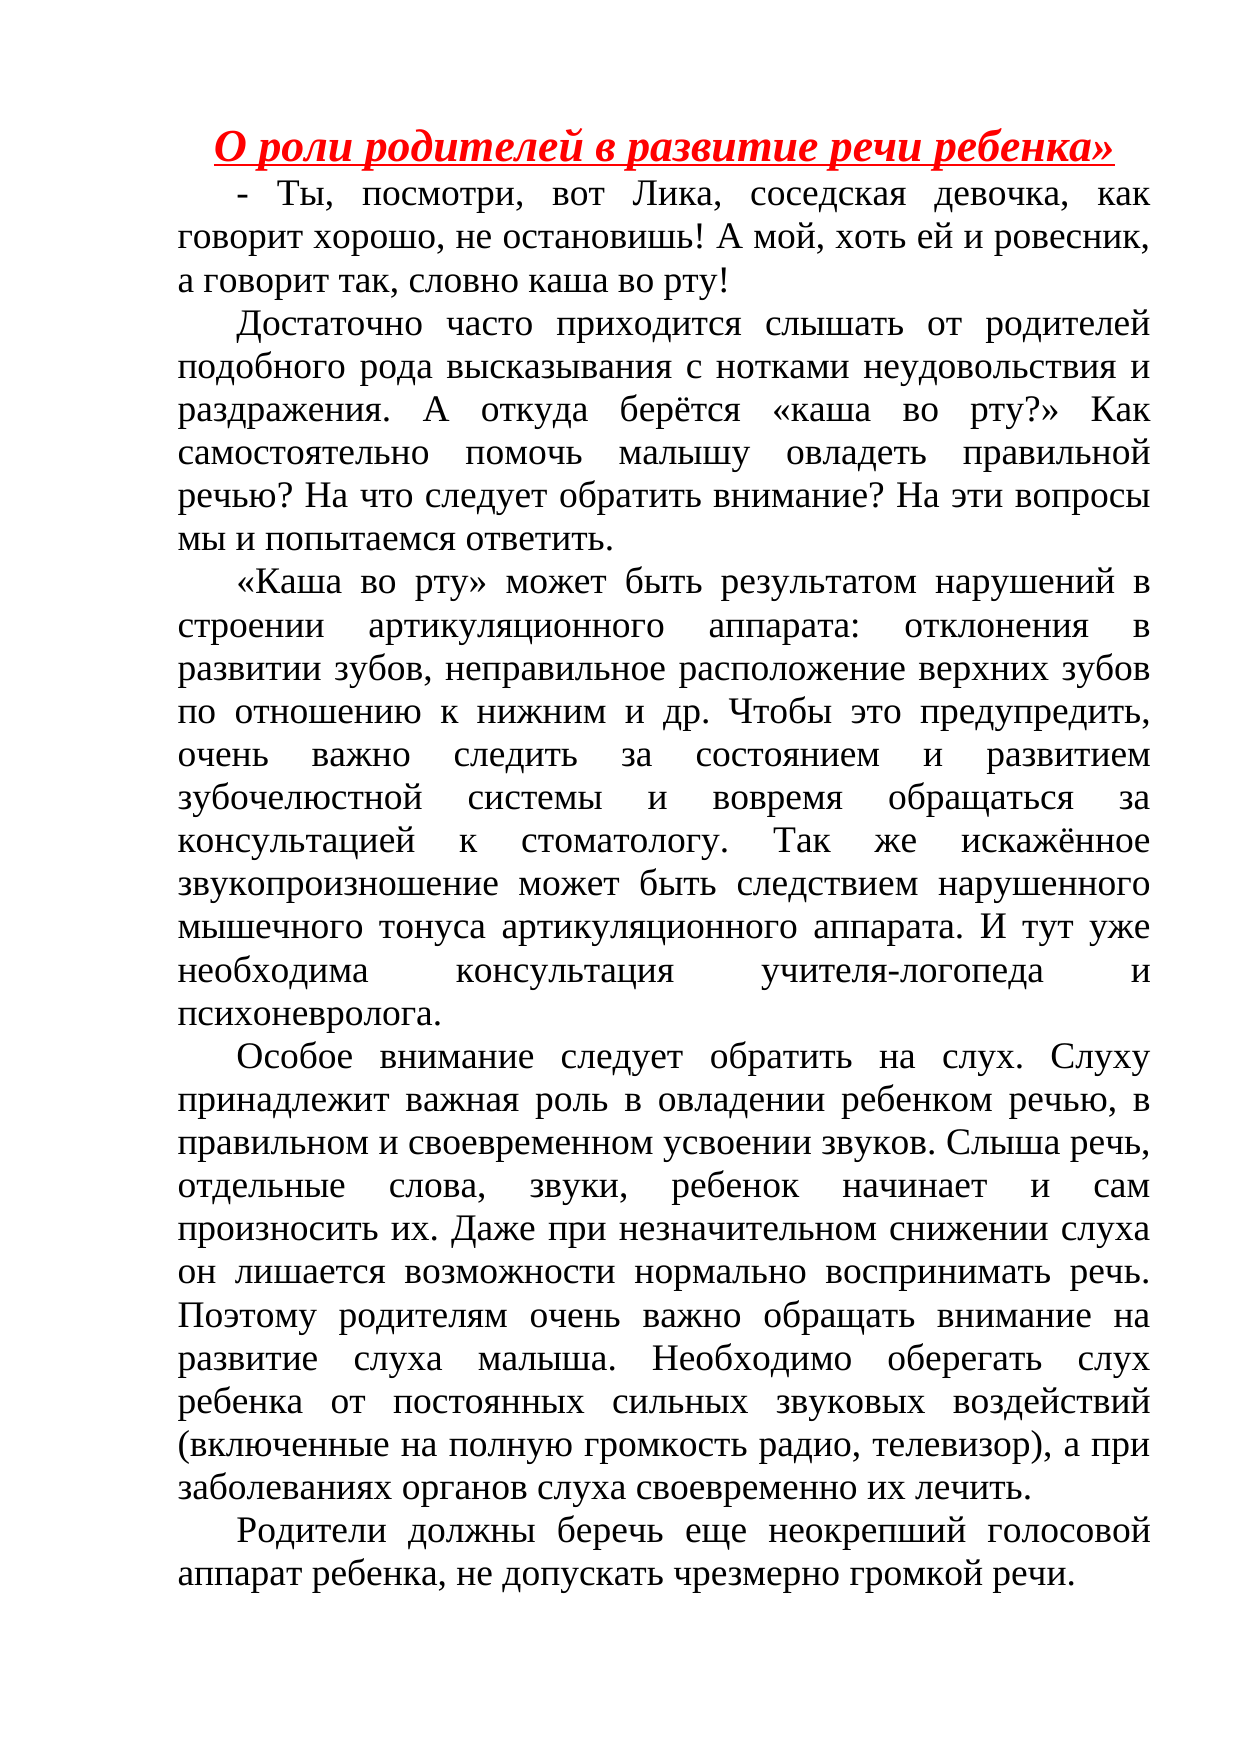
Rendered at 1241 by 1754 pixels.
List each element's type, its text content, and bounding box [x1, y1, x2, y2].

text О роли родителей в развитие речи ребенка» [177, 118, 1152, 171]
text Достаточно часто приходится слышать от родителей подобного рода высказывания с нотками неудовольствия и раздражения. А откуда берётся «каша во рту?» Как самостоятельно помочь малышу овладеть правильной речью? На что следует обратить внимание? На эти вопросы мы и попытаемся ответить. [177, 300, 1152, 559]
text «Каша во рту» может быть результатом нарушений в строении артикуляционного аппарата: отклонения в развитии зубов, неправильное расположение верхних зубов по отношению к нижним и др. Чтобы это предупредить, очень важно следить за состоянием и развитием зубочелюстной системы и вовремя обращаться за консультацией к стоматологу. Так же искажённое звукопроизношение может быть следствием нарушенного мышечного тонуса артикуляционного аппарата. И тут уже необходима консультация учителя-логопеда и психоневролога. [177, 559, 1152, 1033]
text - Ты, посмотри, вот Лика, соседская девочка, как говорит хорошо, не остановишь! А мой, хоть ей и ровесник, а говорит так, словно каша во рту! [177, 171, 1152, 300]
text Особое внимание следует обратить на слух. Слуху принадлежит важная роль в овладении ребенком речью, в правильном и своевременном усвоении звуков. Слыша речь, отдельные слова, звуки, ребенок начинает и сам произносить их. Даже при незначительном снижении слуха он лишается возможности нормально воспринимать речь. Поэтому родителям очень важно обращать внимание на развитие слуха малыша. Необходимо оберегать слух ребенка от постоянных сильных звуковых воздействий (включенные на полную громкость радио, телевизор), а при заболеваниях органов слуха своевременно их лечить. [177, 1033, 1152, 1508]
text Родители должны беречь еще неокрепший голосовой аппарат ребенка, не допускать чрезмерно громкой речи. [177, 1508, 1152, 1594]
